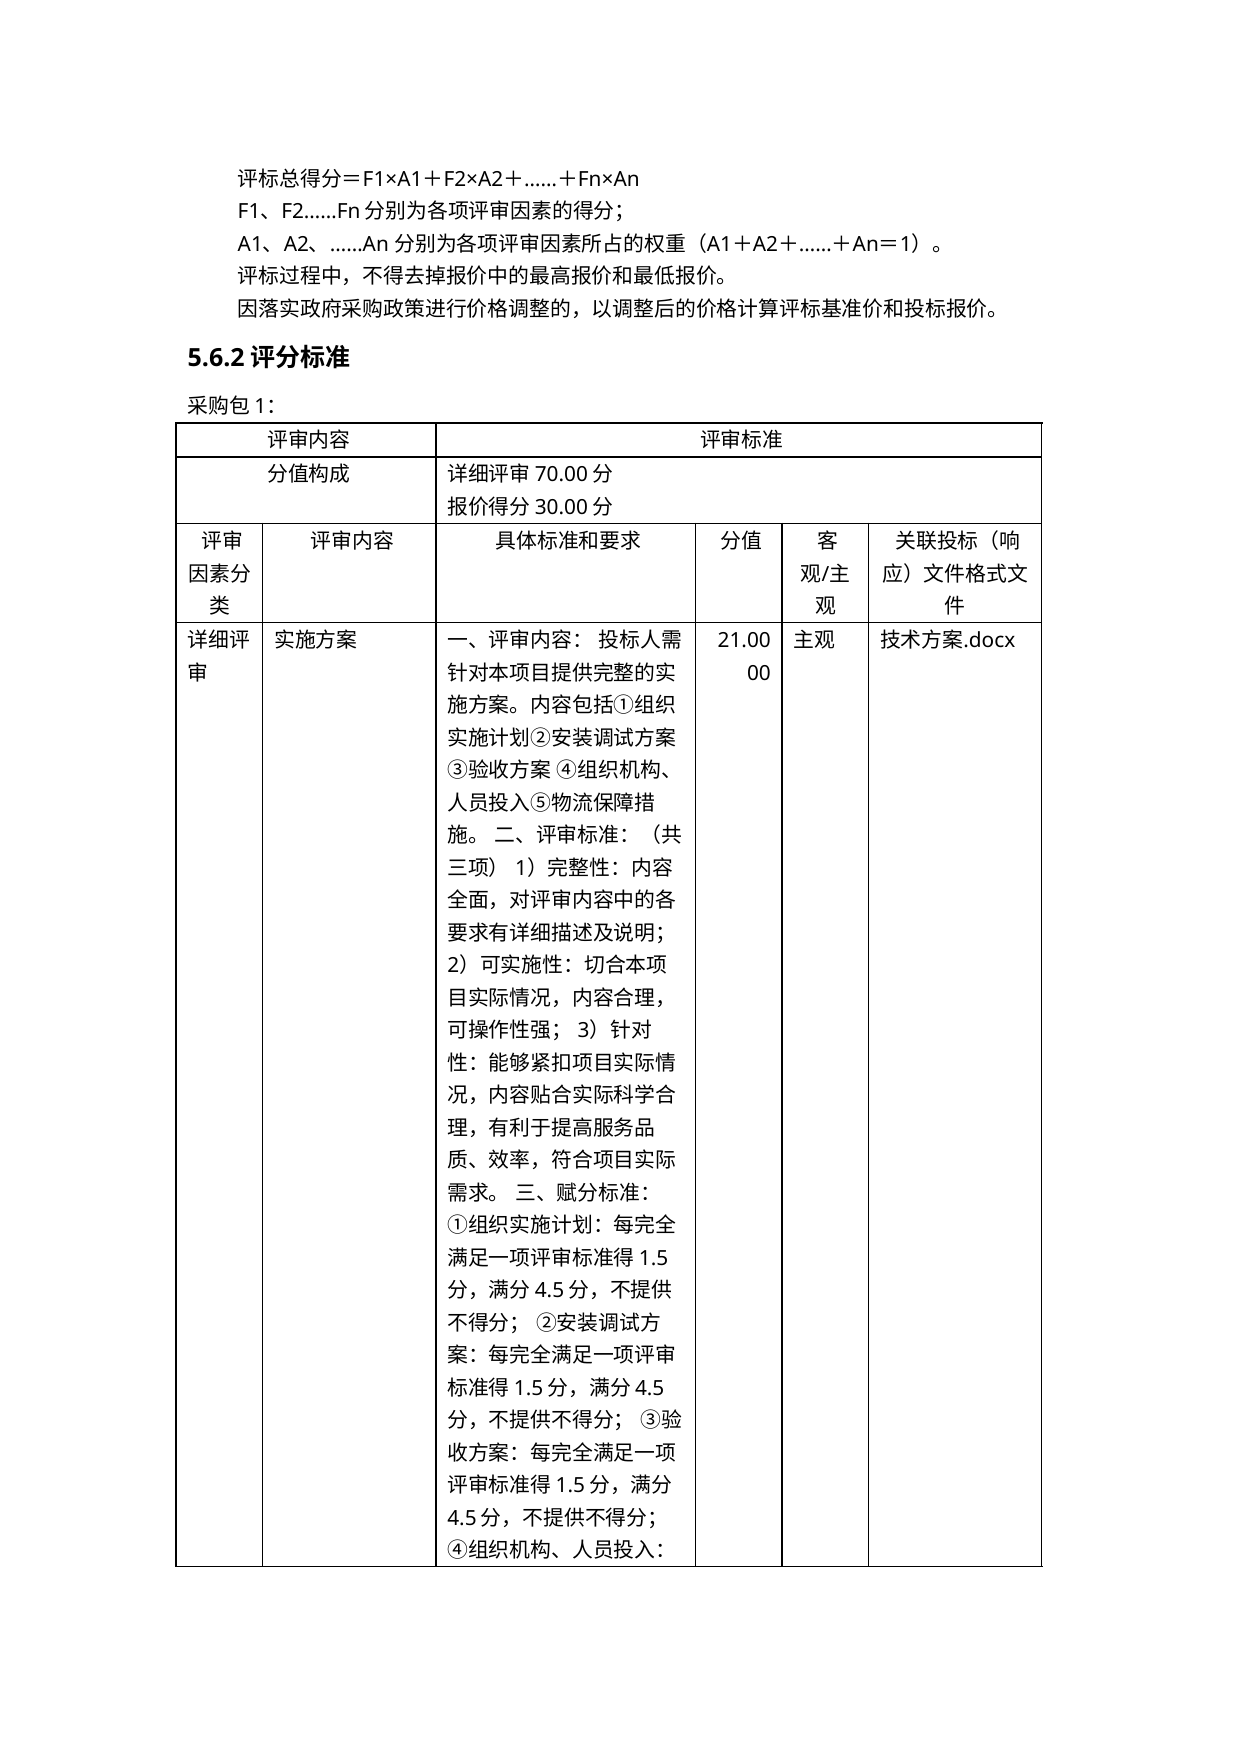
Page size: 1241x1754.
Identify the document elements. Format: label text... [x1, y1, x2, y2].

table_cell 主观 [783, 623, 868, 1566]
table_header 评审内容 [177, 424, 435, 456]
table_cell 关联投标（响应）文件格式文件 [869, 524, 1041, 622]
text 5.6.2评分标准 [187, 324, 1053, 389]
table_cell 客观/主观 [783, 524, 868, 622]
text 评标过程中，不得去掉报价中的最高报价和最低报价。 [187, 259, 1053, 292]
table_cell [437, 623, 695, 1566]
table_cell 技术方案.docx [869, 623, 1041, 1566]
text A1、A2、……An 分别为各项评审因素所占的权重（A1＋A2＋……＋An＝1）。 [187, 227, 1053, 259]
text 采购包1： [187, 389, 1053, 422]
table_cell 评审内容 [263, 524, 435, 622]
table_cell 具体标准和要求 [437, 524, 695, 622]
table_cell 评审因素分类 [177, 524, 262, 622]
text F1、F2……Fn分别为各项评审因素的得分； [187, 194, 1053, 227]
table_cell 详细评审 [177, 623, 262, 1566]
table_header 评审标准 [437, 424, 1041, 456]
text 评标总得分＝F1×A1＋F2×A2＋……＋Fn×An [187, 162, 1053, 194]
table_cell 实施方案 [263, 623, 435, 1566]
table_cell 分值 [696, 524, 781, 622]
table_cell 详细评审70.00分 报价得分30.00分 [437, 458, 1041, 523]
table_cell 分值构成 [177, 458, 435, 523]
table_cell 21.0000 [696, 623, 781, 1566]
text 因落实政府采购政策进行价格调整的，以调整后的价格计算评标基准价和投标报价。 [187, 292, 1053, 324]
